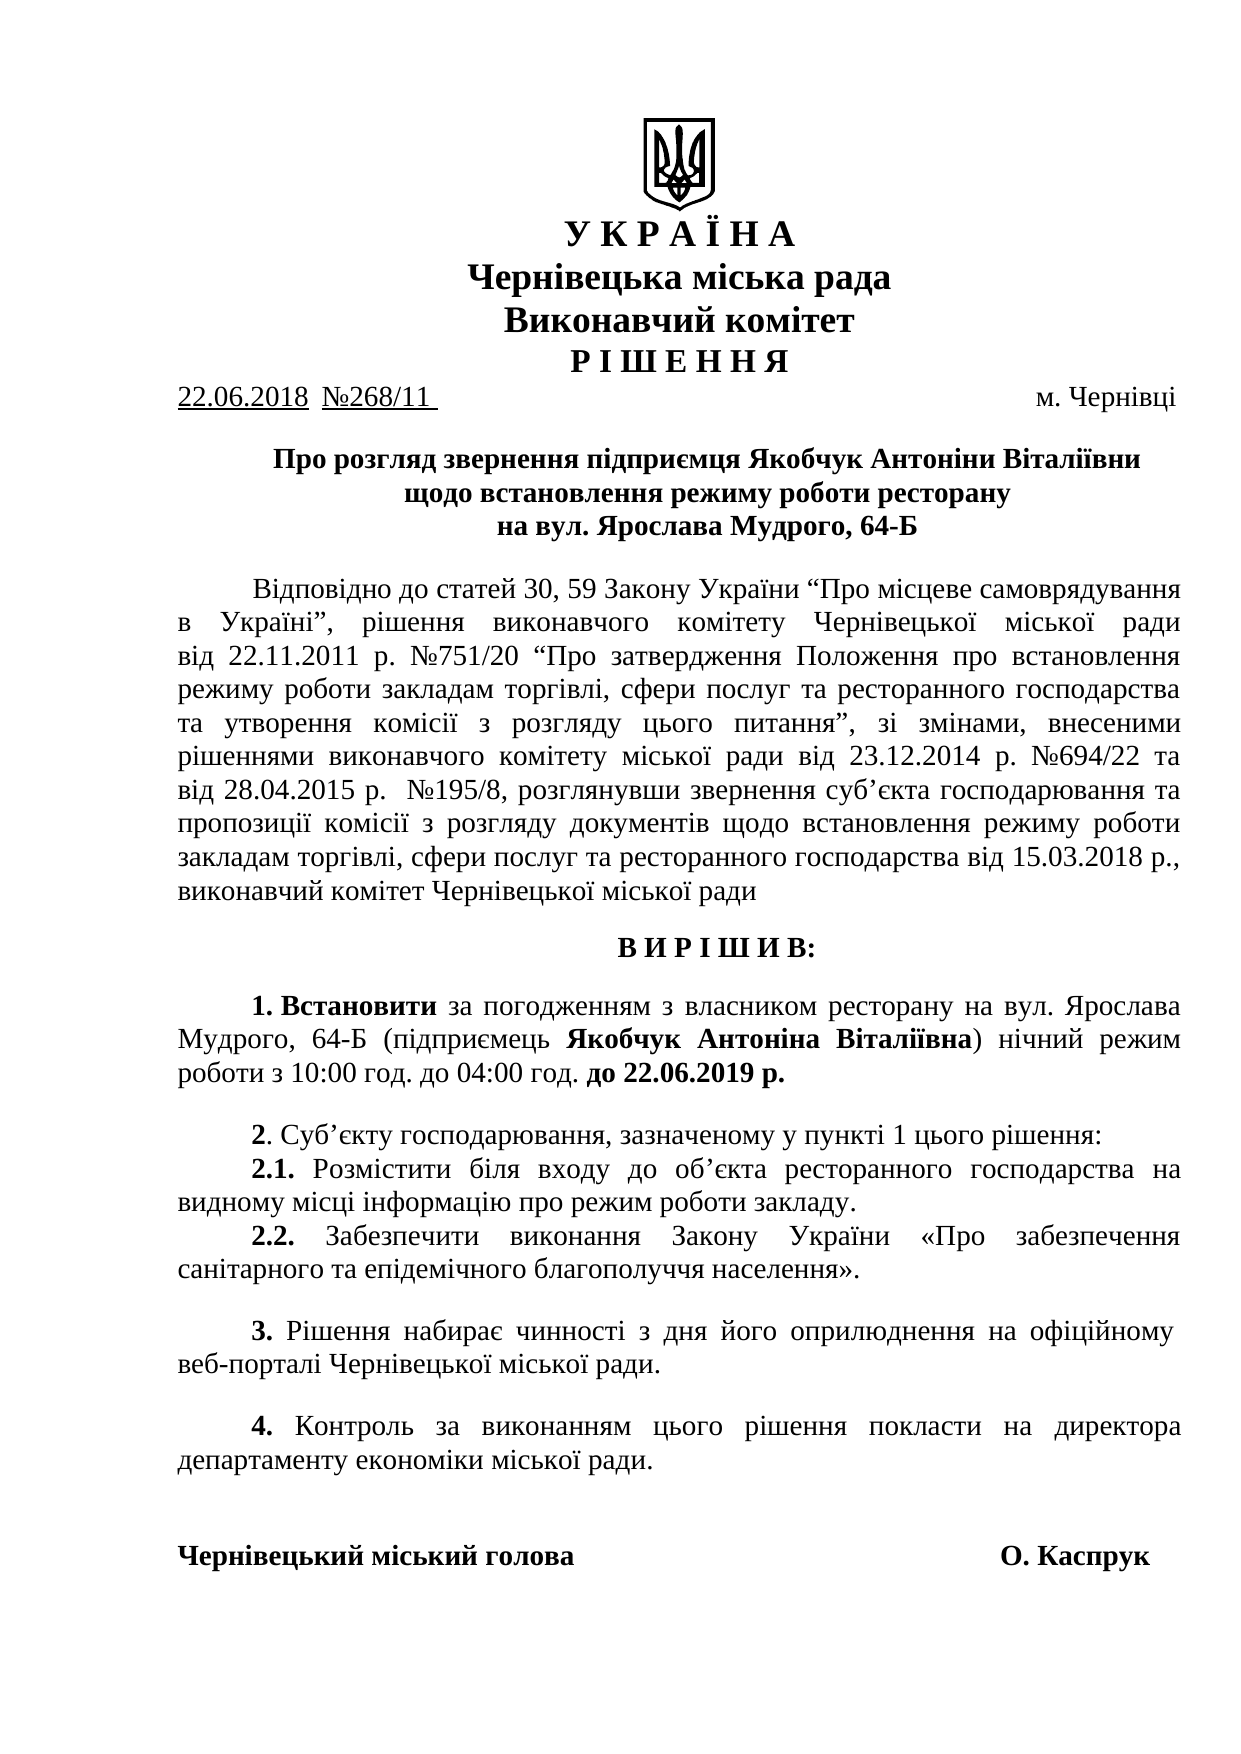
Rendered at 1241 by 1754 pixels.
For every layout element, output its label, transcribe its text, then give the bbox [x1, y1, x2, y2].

title У К Р А Ї Н А [177, 211, 1181, 254]
text В И Р І Ш И В: [177, 930, 1181, 964]
text 3. Рішення набирає чинності з дня його оприлюднення на офіційному веб-порталі Чернівецької міської ради. [177, 1314, 1175, 1380]
title 4. Контроль за виконанням цього рішення покласти на директора департаменту економіки міської ради. [177, 1408, 1181, 1476]
text щодо встановлення режиму роботи ресторану [177, 475, 1181, 508]
text 2.1. Розмістити біля входу до обʼєкта ресторанного господарства на видному місці інформацію про режим роботи закладу. [177, 1151, 1181, 1218]
text 22.06.2018 №268/11 м. Чернівці [177, 379, 1181, 413]
text 2.2. Забезпечити виконання Закону України «Про забезпечення санітарного та епідемічного благополуччя населення». [177, 1218, 1181, 1285]
subtitle Р І Ш Е Н Н Я [177, 341, 1181, 379]
text 2. Суб’єкту господарювання, зазначеному у пункті 1 цього рішення: [177, 1117, 1181, 1151]
text Відповідно до статей 30, 59 Закону України “Про місцеве самоврядування в Україні”, рішення виконавчого комітету Чернівецької міської ради від 22.11.2011 р. №751/20 “Про затвердження Положення про встановлення режиму роботи закладам торгівлі, сфери послуг та ресторанного господарства та утворення комісії з розгляду цього питання”, зі змінами, внесеними рішеннями виконавчого комітету міської ради від 23.12.2014 р. №694/22 та від 28.04.2015 р. №195/8, розглянувши звернення суб’єкта господарювання та пропозиції комісії з розгляду документів щодо встановлення режиму роботи закладам торгівлі, сфери послуг та ресторанного господарства від 15.03.2018 р., виконавчий комітет Чернівецької міської ради [177, 571, 1181, 906]
title Чернівецький міський голова О. Каспрук [177, 1538, 1181, 1572]
text Про розгляд звернення підприємця Якобчук Антоніни Віталіївни [177, 441, 1181, 475]
title Виконавчий комітет [177, 298, 1181, 341]
title Чернівецька міська рада [177, 254, 1181, 298]
text на вул. Ярослава Мудрого, 64-Б [177, 508, 1181, 542]
list Встановити за погодженням з власником ресторану на вул. Ярослава Мудрого, 64-Б (підприємець Якобчук Антоніна Віталіївна) нічний режим роботи з 10:00 год. до 04:00 год. до 22.06.2019 р. [177, 988, 1181, 1088]
